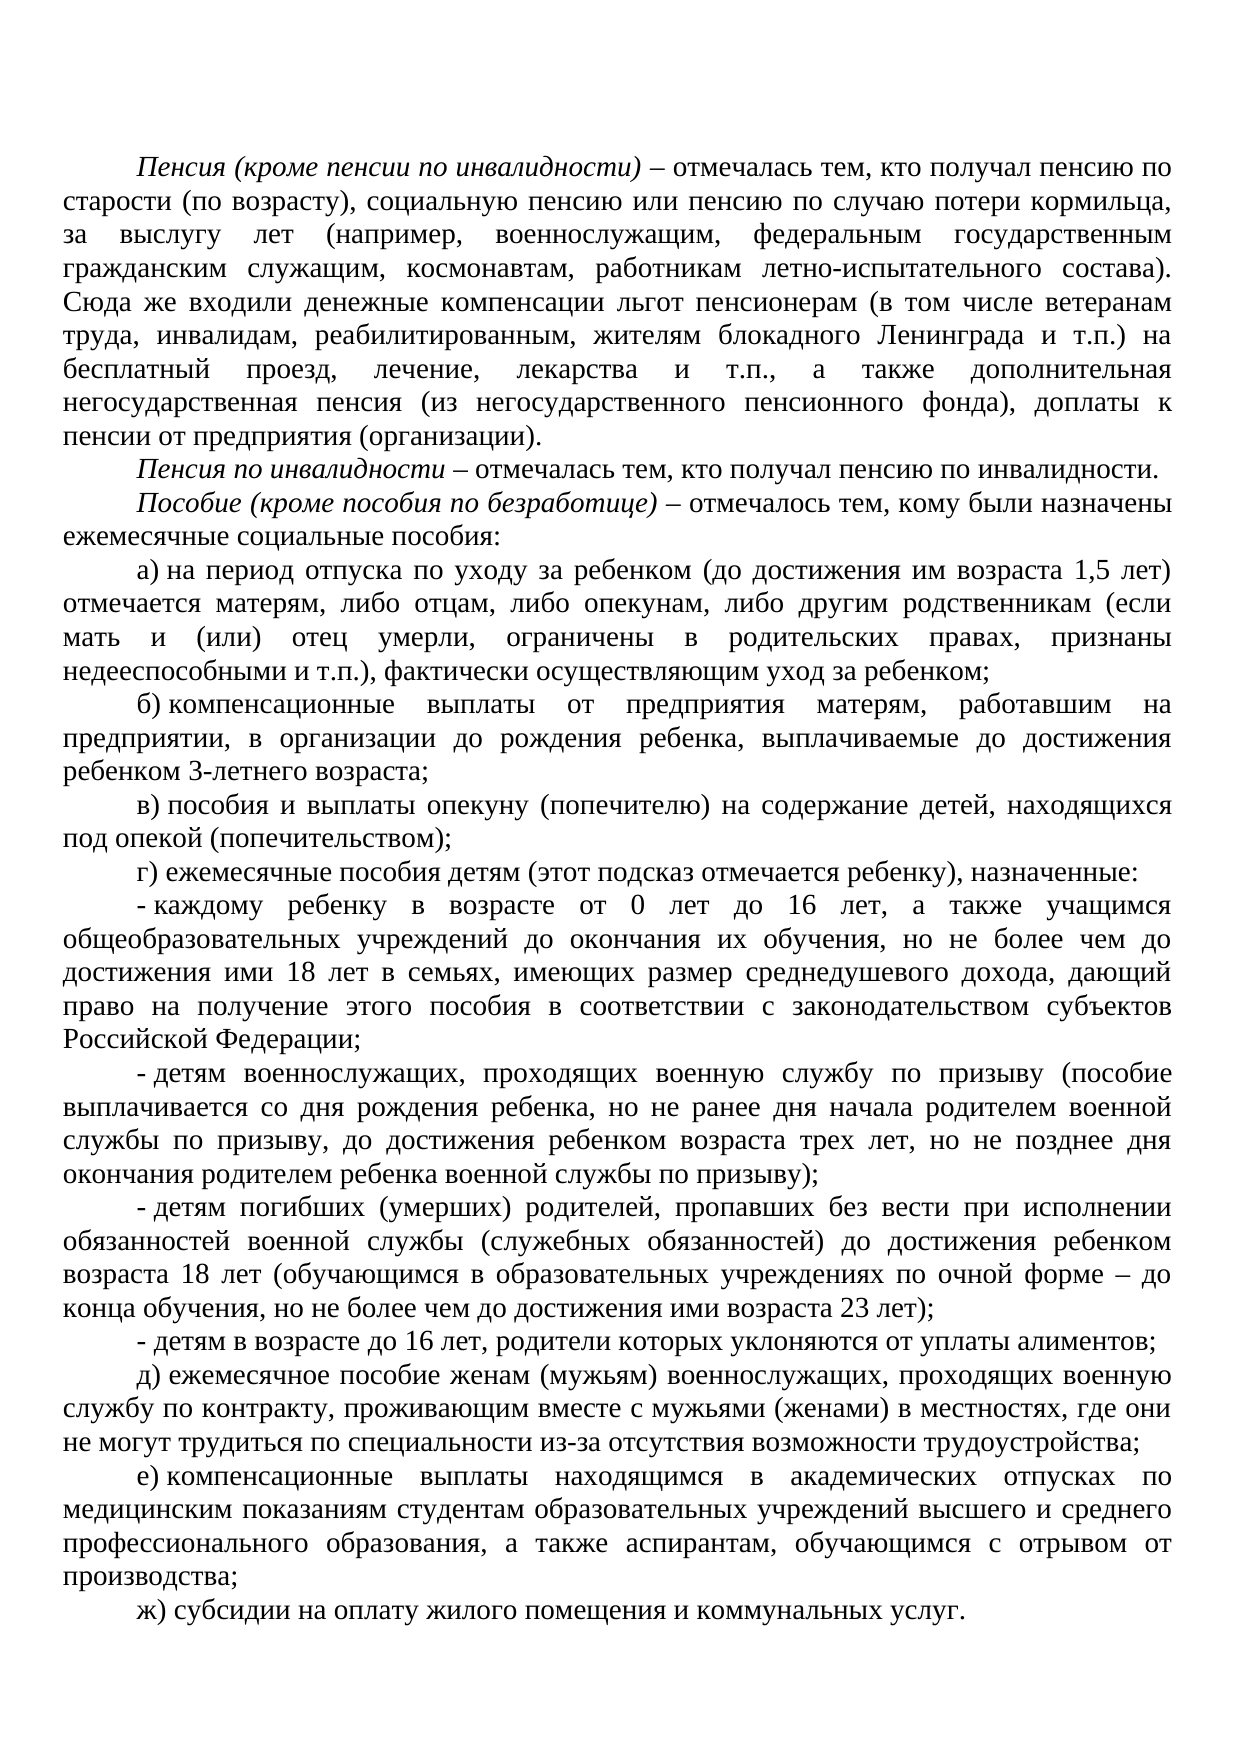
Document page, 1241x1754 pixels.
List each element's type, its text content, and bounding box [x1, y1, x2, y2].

text д) ежемесячное пособие женам (мужьям) военнослужащих, проходящих военную службу по контракту, проживающим вместе с мужьями (женами) в местностях, где они не могут трудиться по специальности из-за отсутствия возможности трудоустройства; [63, 1357, 1173, 1458]
text а) на период отпуска по уходу за ребенком (до достижения им возраста 1,5 лет) отмечается матерям, либо отцам, либо опекунам, либо другим родственникам (если мать и (или) отец умерли, ограничены в родительских правах, признаны недееспособными и т.п.), фактически осуществляющим уход за ребенком; [63, 552, 1173, 686]
text в) пособия и выплаты опекуну (попечителю) на содержание детей, находящихся под опекой (попечительством); [63, 787, 1173, 854]
text е) компенсационные выплаты находящимся в академических отпусках по медицинским показаниям студентам образовательных учреждений высшего и среднего профессионального образования, а также аспирантам, обучающимся с отрывом от производства; [63, 1458, 1173, 1592]
text Пенсия по инвалидности – отмечалась тем, кто получал пенсию по инвалидности. [63, 451, 1173, 485]
text Пособие (кроме пособия по безработице) – отмечалось тем, кому были назначены ежемесячные социальные пособия: [63, 485, 1173, 552]
text - каждому ребенку в возрасте от 0 лет до 16 лет, а также учащимся общеобразовательных учреждений до окончания их обучения, но не более чем до достижения ими 18 лет в семьях, имеющих размер среднедушевого дохода, дающий право на получение этого пособия в соответствии с законодательством субъектов Российской Федерации; [63, 887, 1173, 1055]
text Пенсия (кроме пенсии по инвалидности) – отмечалась тем, кто получал пенсию по старости (по возрасту), социальную пенсию или пенсию по случаю потери кормильца, за выслугу лет (например, военнослужащим, федеральным государственным гражданским служащим, космонавтам, работникам летно-испытательного состава). Сюда же входили денежные компенсации льгот пенсионерам (в том числе ветеранам труда, инвалидам, реабилитированным, жителям блокадного Ленинграда и т.п.) на бесплатный проезд, лечение, лекарства и т.п., а также дополнительная негосударственная пенсия (из негосударственного пенсионного фонда), доплаты к пенсии от предприятия (организации). [63, 149, 1173, 451]
text г) ежемесячные пособия детям (этот подсказ отмечается ребенку), назначенные: [63, 854, 1173, 887]
text - детям военнослужащих, проходящих военную службу по призыву (пособие выплачивается со дня рождения ребенка, но не ранее дня начала родителем военной службы по призыву, до достижения ребенком возраста трех лет, но не позднее дня окончания родителем ребенка военной службы по призыву); [63, 1055, 1173, 1189]
text - детям в возрасте до 16 лет, родители которых уклоняются от уплаты алиментов; [63, 1323, 1173, 1357]
text ж) субсидии на оплату жилого помещения и коммунальных услуг. [63, 1592, 1173, 1625]
text б) компенсационные выплаты от предприятия матерям, работавшим на предприятии, в организации до рождения ребенка, выплачиваемые до достижения ребенком 3-летнего возраста; [63, 686, 1173, 787]
text - детям погибших (умерших) родителей, пропавших без вести при исполнении обязанностей военной службы (служебных обязанностей) до достижения ребенком возраста 18 лет (обучающимся в образовательных учреждениях по очной форме – до конца обучения, но не более чем до достижения ими возраста 23 лет); [63, 1189, 1173, 1323]
